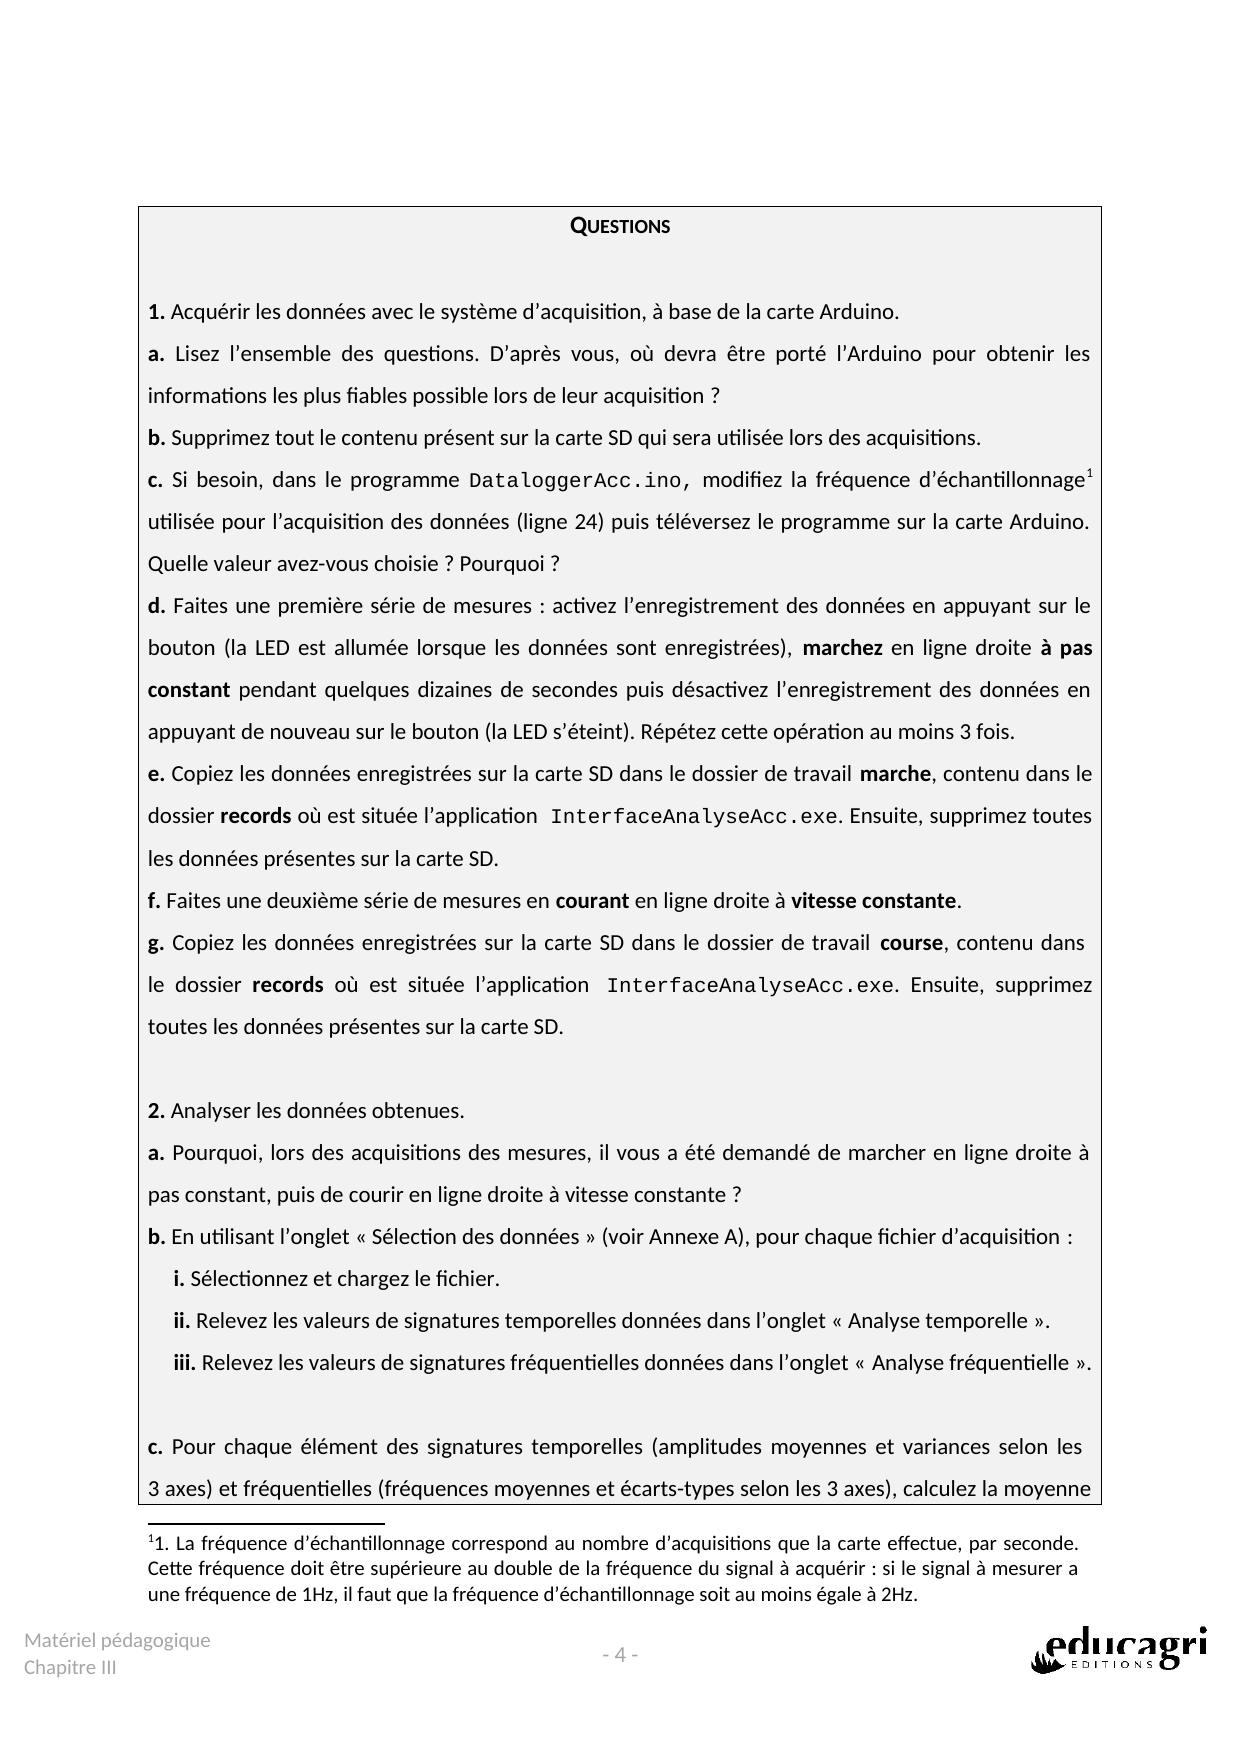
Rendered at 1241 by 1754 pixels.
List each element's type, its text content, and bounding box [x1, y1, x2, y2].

text c. Si besoin, dans le programme DataloggerAcc.ino, modifiez la fréquence d’échantillonnage utilisée pour l’acquisition des données (ligne 24) puis téléversez le programme sur la carte Arduino. Quelle valeur avez-vous choisie ? Pourquoi ? [139, 462, 1101, 577]
text e. Copiez les données enregistrées sur la carte SD dans le dossier de travail marche, contenu dans le dossier records où est située l’application InterfaceAnalyseAcc.exe. Ensuite, supprimez toutes les données présentes sur la carte SD. [139, 756, 1101, 872]
text ii. Relevez les valeurs de signatures temporelles données dans l’onglet « Analyse temporelle ». [139, 1303, 1101, 1334]
text i. Sélectionnez et chargez le fichier. [139, 1261, 1101, 1292]
text d. Faites une première série de mesures : activez l’enregistrement des données en appuyant sur le bouton (la LED est allumée lorsque les données sont enregistrées), marchez en ligne droite à pas constant pendant quelques dizaines de secondes puis désactivez l’enregistrement des données en appuyant de nouveau sur le bouton (la LED s’éteint). Répétez cette opération au moins 3 fois. [139, 588, 1101, 745]
text f. Faites une deuxième série de mesures en courant en ligne droite à vitesse constante. [139, 883, 1101, 914]
text iii. Relevez les valeurs de signatures fréquentielles données dans l’onglet « Analyse fréquentielle ». [139, 1345, 1101, 1376]
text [139, 1429, 1101, 1504]
picture [1023, 1620, 1214, 1681]
text a. Lisez l’ensemble des questions. D’après vous, où devra être porté l’Arduino pour obtenir les informations les plus fiables possible lors de leur acquisition ? [139, 336, 1101, 409]
text g. Copiez les données enregistrées sur la carte SD dans le dossier de travail course, contenu dans le dossier records où est située l’application InterfaceAnalyseAcc.exe. Ensuite, supprimez toutes les données présentes sur la carte SD. [139, 925, 1101, 1040]
text a. Pourquoi, lors des acquisitions des mesures, il vous a été demandé de marcher en ligne droite à pas constant, puis de courir en ligne droite à vitesse constante ? [139, 1135, 1101, 1208]
text b. En utilisant l’onglet « Sélection des données » (voir Annexe A), pour chaque fichier d’acquisition : [139, 1219, 1101, 1250]
text 2. Analyser les données obtenues. [139, 1093, 1101, 1124]
text Questions [139, 207, 1101, 240]
text b. Supprimez tout le contenu présent sur la carte SD qui sera utilisée lors des acquisitions. [139, 420, 1101, 451]
text 1. Acquérir les données avec le système d’acquisition, à base de la carte Arduino. [139, 294, 1101, 325]
